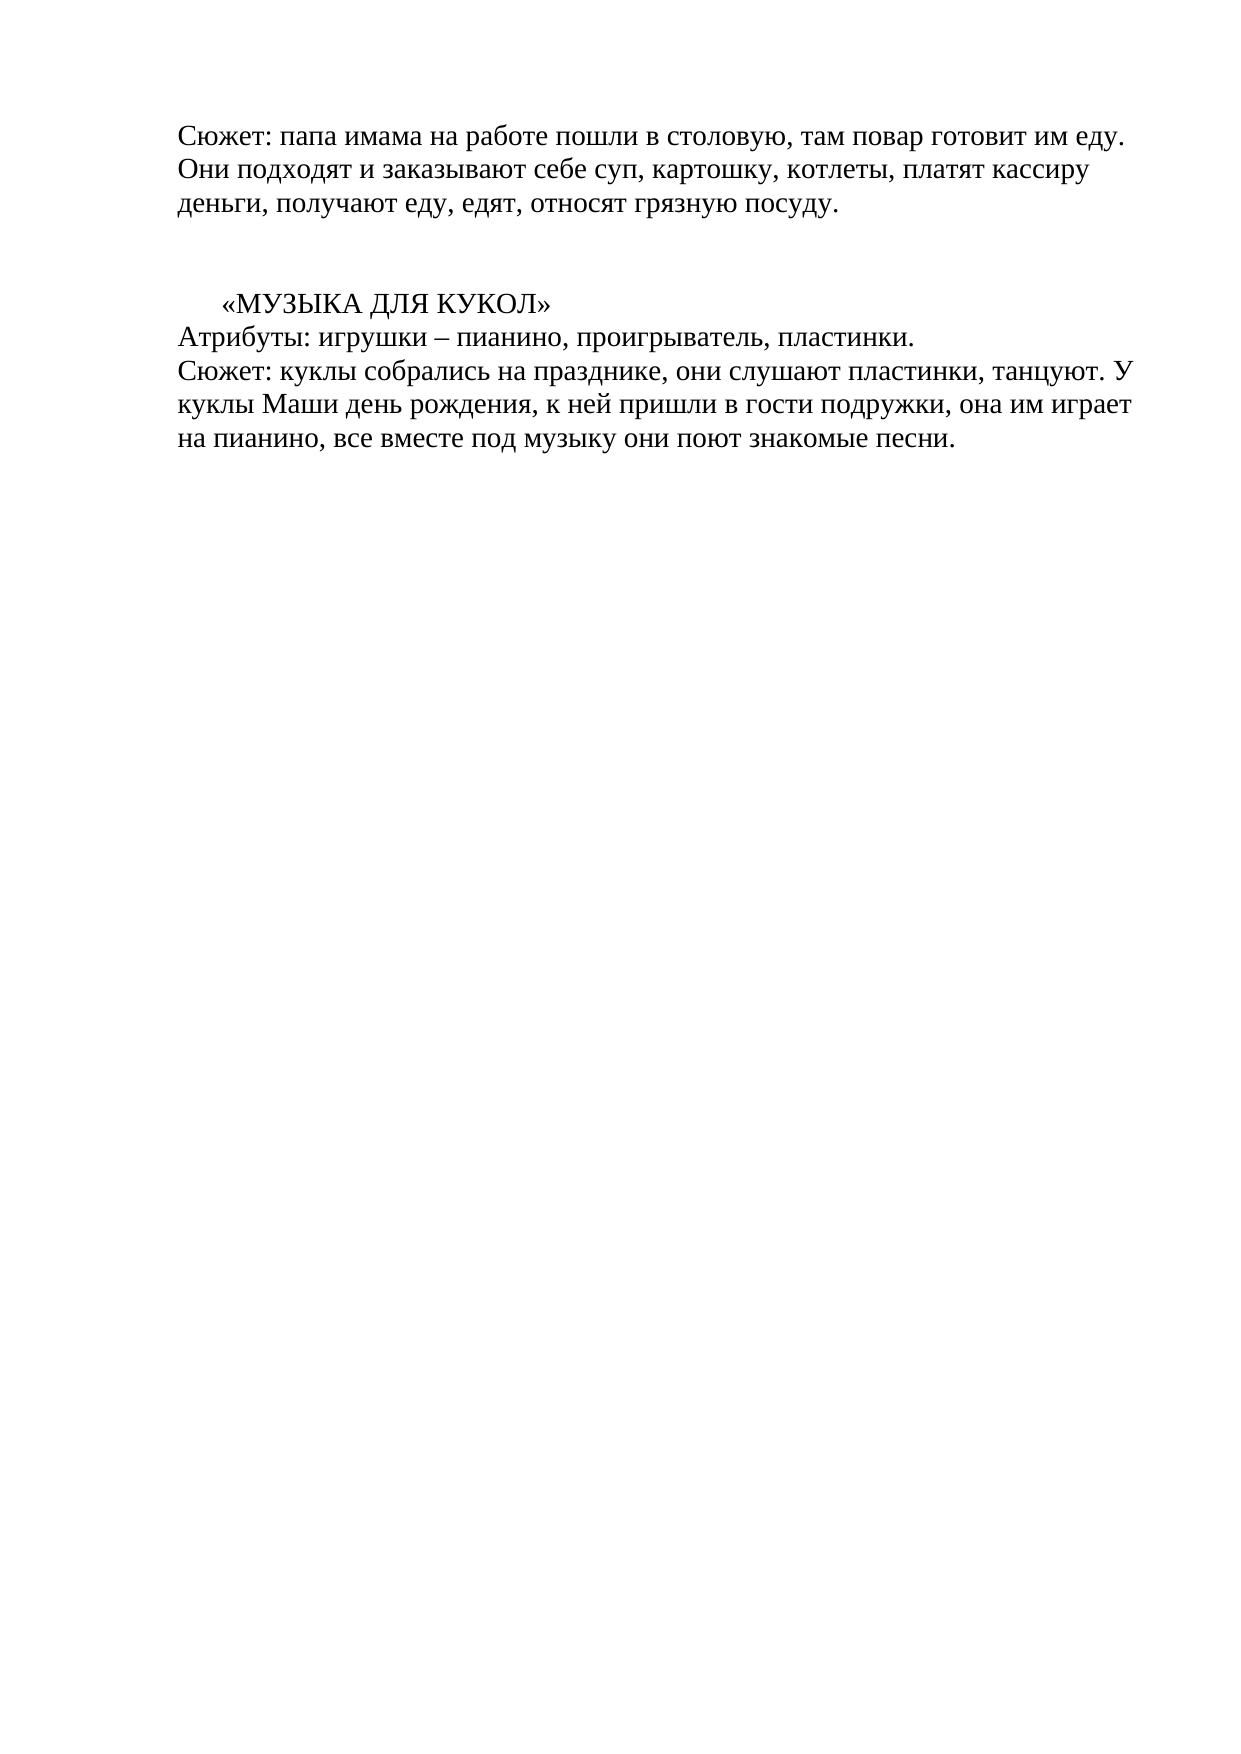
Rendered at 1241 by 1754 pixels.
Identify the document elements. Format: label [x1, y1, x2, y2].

text [177, 118, 1152, 483]
